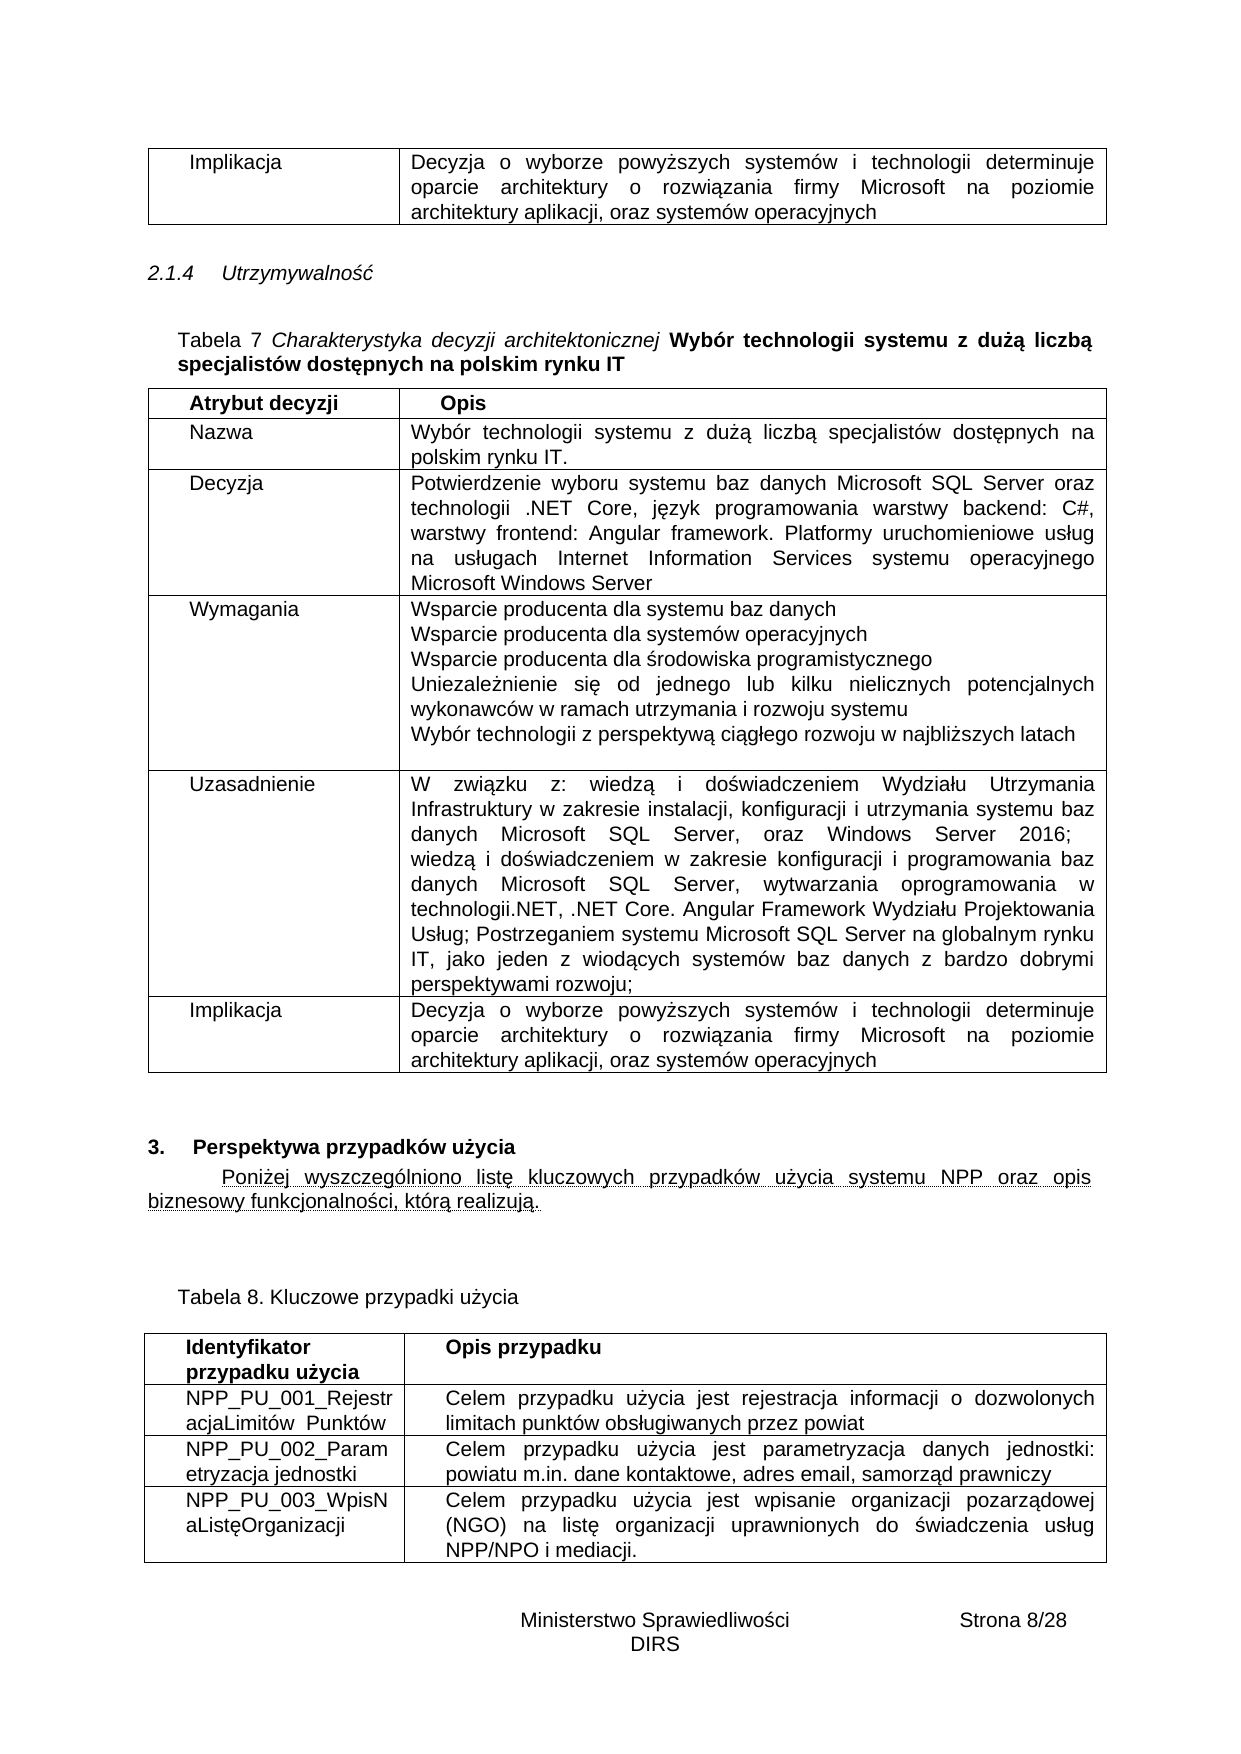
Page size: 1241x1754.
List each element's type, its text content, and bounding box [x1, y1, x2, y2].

table_cell Celem przypadku użycia jest wpisanie organizacji pozarządowej (NGO) na listę organizacji uprawnionych do świadczenia usług NPP/NPO i mediacji. [405, 1487, 1106, 1562]
table_header Identyfikator przypadku użycia [145, 1334, 404, 1383]
subtitle Utrzymywalność [148, 261, 1092, 285]
table_cell Implikacja [149, 997, 399, 1072]
table_cell Uzasadnienie [149, 771, 399, 996]
text Tabela 8. Kluczowe przypadki użycia [177, 1284, 1094, 1308]
table_cell Wsparcie producenta dla systemu baz danych Wsparcie producenta dla systemów operacyjnych Wsparcie producenta dla środowiska programistycznego Uniezależnienie się od jednego lub kilku nielicznych potencjalnych wykonawców w ramach utrzymania i rozwoju systemu Wybór technologii z perspektywą ciągłego rozwoju w najbliższych latach [400, 596, 1106, 770]
table_cell Decyzja o wyborze powyższych systemów i technologii determinuje oparcie architektury o rozwiązania firmy Microsoft na poziomie architektury aplikacji, oraz systemów operacyjnych [400, 149, 1106, 224]
table_cell NPP_PU_002_Parametryzacja jednostki [145, 1436, 404, 1486]
table_cell NPP_PU_003_WpisNaListęOrganizacji [145, 1487, 404, 1562]
table_cell Decyzja [149, 470, 399, 595]
table_cell Wymagania [149, 596, 399, 770]
table_cell Wybór technologii systemu z dużą liczbą specjalistów dostępnych na polskim rynku IT. [400, 419, 1106, 469]
table_header Opis [400, 389, 1106, 418]
table_cell Celem przypadku użycia jest rejestracja informacji o dozwolonych limitach punktów obsługiwanych przez powiat [405, 1385, 1106, 1434]
table_cell Celem przypadku użycia jest parametryzacja danych jednostki: powiatu m.in. dane kontaktowe, adres email, samorząd prawniczy [405, 1436, 1106, 1486]
table_header Atrybut decyzji [149, 389, 399, 418]
table_cell Decyzja o wyborze powyższych systemów i technologii determinuje oparcie architektury o rozwiązania firmy Microsoft na poziomie architektury aplikacji, oraz systemów operacyjnych [400, 997, 1106, 1072]
subtitle Perspektywa przypadków użycia [148, 1134, 1092, 1158]
table_cell Implikacja [149, 149, 399, 224]
table_cell Potwierdzenie wyboru systemu baz danych Microsoft SQL Server oraz technologii .NET Core, język programowania warstwy backend: C#, warstwy frontend: Angular framework. Platformy uruchomieniowe usług na usługach Internet Information Services systemu operacyjnego Microsoft Windows Server [400, 470, 1106, 595]
table_cell Nazwa [149, 419, 399, 469]
text Tabela 7 Charakterystyka decyzji architektonicznej Wybór technologii systemu z dużą liczbą specjalistów dostępnych na polskim rynku IT [177, 328, 1092, 376]
table_header Opis przypadku [405, 1334, 1106, 1383]
table_cell W związku z: wiedzą i doświadczeniem Wydziału Utrzymania Infrastruktury w zakresie instalacji, konfiguracji i utrzymania systemu baz danych Microsoft SQL Server, oraz Windows Server 2016; wiedzą i doświadczeniem w zakresie konfiguracji i programowania baz danych Microsoft SQL Server, wytwarzania oprogramowania w technologii.NET, .NET Core. Angular Framework Wydziału Projektowania Usług; Postrzeganiem systemu Microsoft SQL Server na globalnym rynku IT, jako jeden z wiodących systemów baz danych z bardzo dobrymi perspektywami rozwoju; [400, 771, 1106, 996]
table_cell NPP_PU_001_RejestracjaLimitów Punktów [145, 1385, 404, 1434]
text Poniżej wyszczególniono listę kluczowych przypadków użycia systemu NPP oraz opis biznesowy funkcjonalności, którą realizują. [148, 1165, 1092, 1213]
